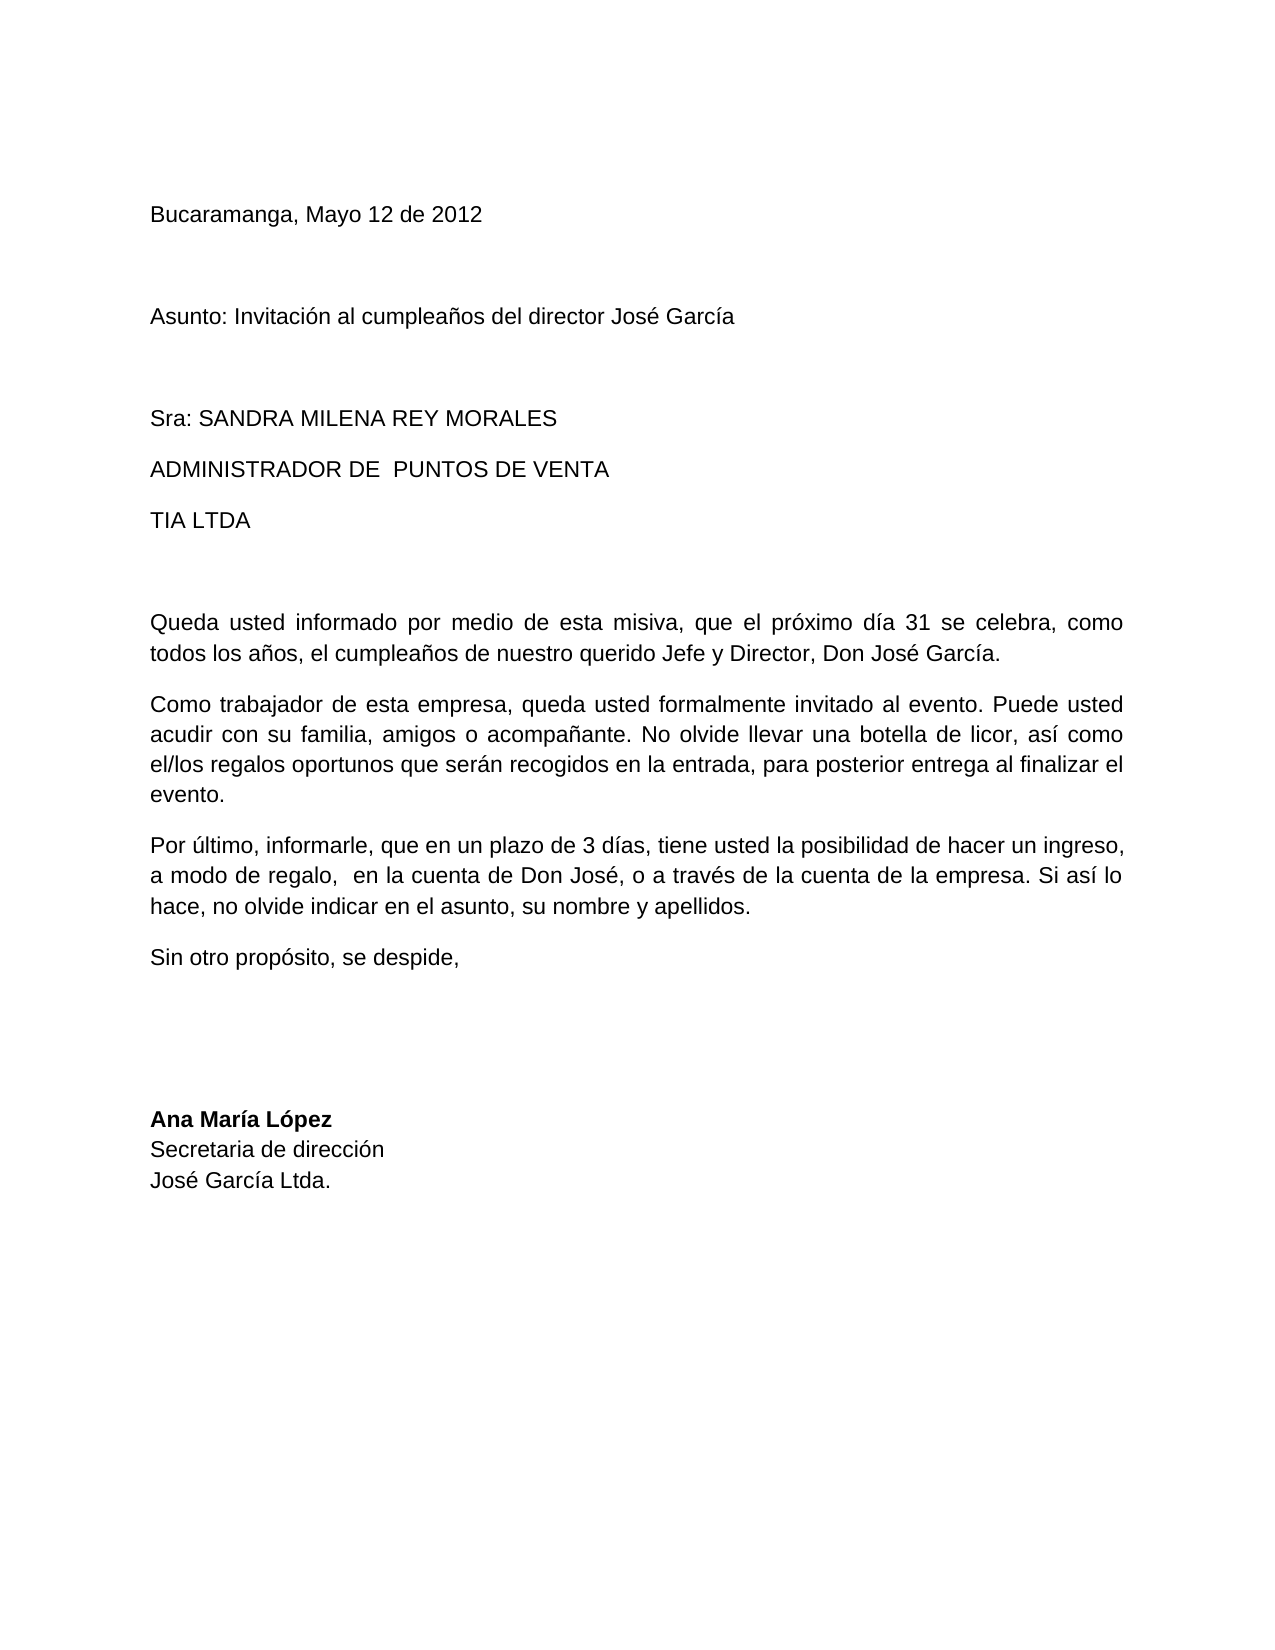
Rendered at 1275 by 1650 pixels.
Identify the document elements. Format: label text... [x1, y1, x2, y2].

text TIA LTDA [150, 507, 1125, 534]
text ADMINISTRADOR DE PUNTOS DE VENTA [150, 456, 1125, 483]
text Queda usted informado por medio de esta misiva, que el próximo día 31 se celebra, como todos los años, el cumpleaños de nuestro querido Jefe y Director, Don José García. [150, 609, 1125, 666]
text Por último, informarle, que en un plazo de 3 días, tiene usted la posibilidad de hacer un ingreso, a modo de regalo, en la cuenta de Don José, o a través de la cuenta de la empresa. Si así lo hace, no olvide indicar en el asunto, su nombre y apellidos. [150, 832, 1125, 919]
text Bucaramanga, Mayo 12 de 2012 [150, 201, 1125, 227]
text Sra: SANDRA MILENA REY MORALES [150, 405, 1125, 432]
text Como trabajador de esta empresa, queda usted formalmente invitado al evento. Puede usted acudir con su familia, amigos o acompañante. No olvide llevar una botella de licor, así como el/los regalos oportunos que serán recogidos en la entrada, para posterior entrega al finalizar el evento. [150, 691, 1125, 808]
text Sin otro propósito, se despide, [150, 944, 1125, 970]
text Secretaria de dirección [150, 1136, 1125, 1163]
text José García Ltda. [150, 1167, 1125, 1193]
text Asunto: Invitación al cumpleaños del director José García [150, 303, 1125, 329]
text Ana María López [150, 1106, 1125, 1133]
